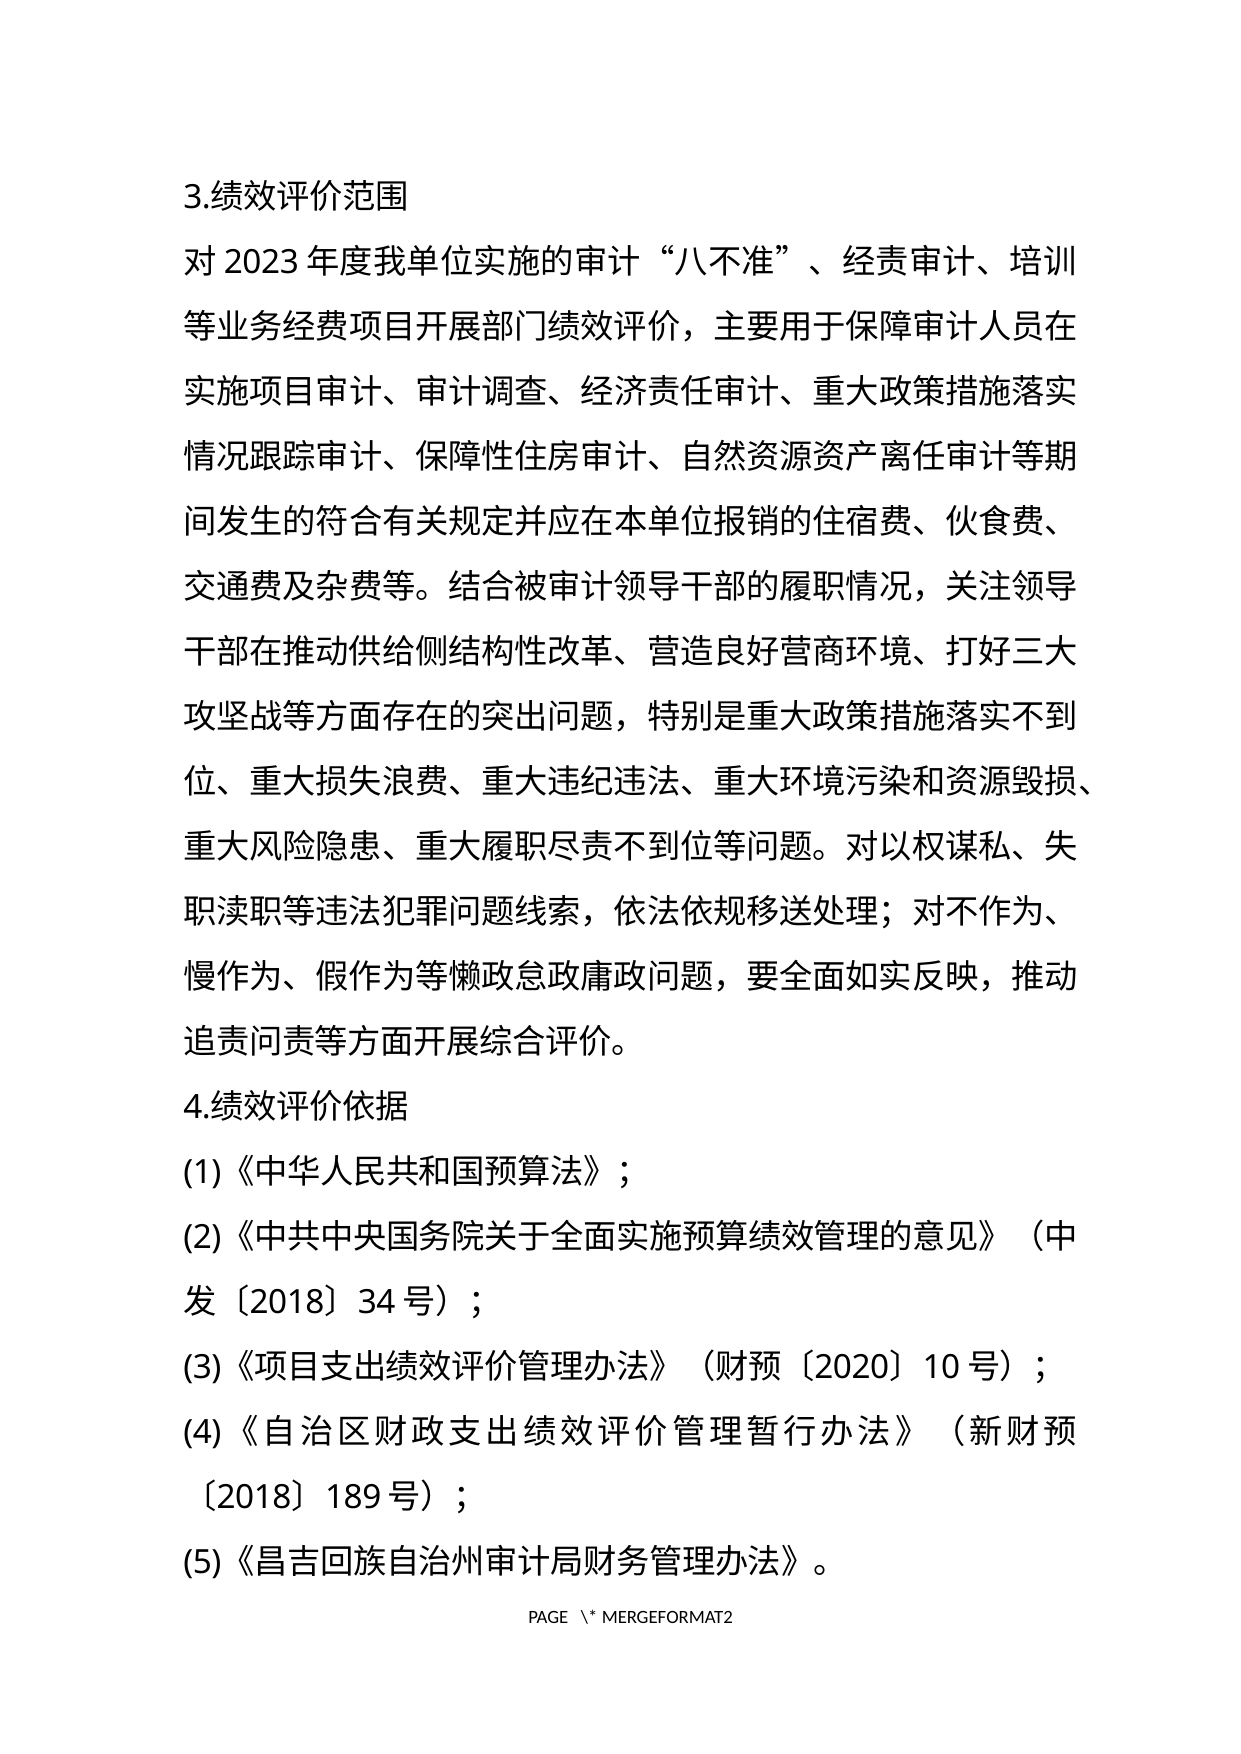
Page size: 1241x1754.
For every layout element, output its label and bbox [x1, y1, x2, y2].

text [183, 162, 1078, 1592]
